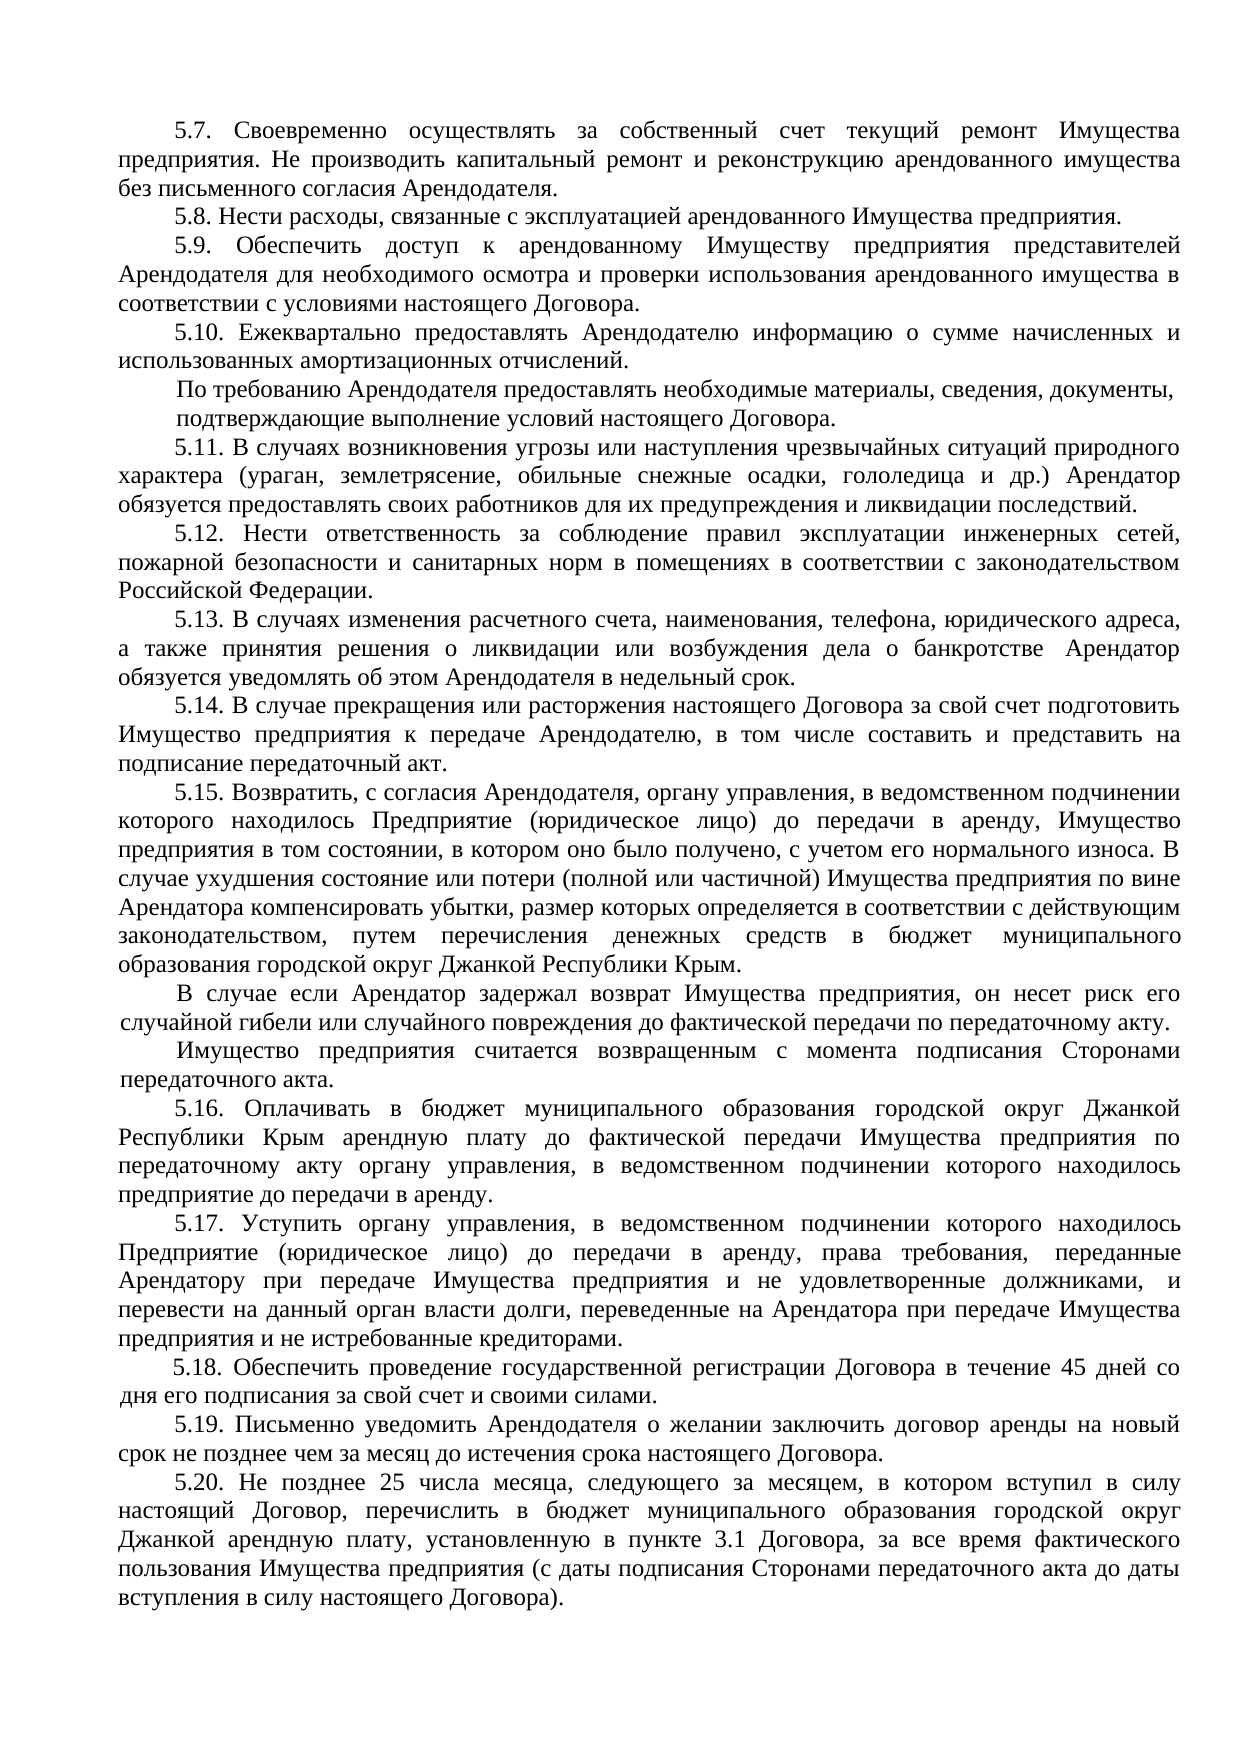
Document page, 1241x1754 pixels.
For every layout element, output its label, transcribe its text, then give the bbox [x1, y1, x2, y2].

list Возвратить, с согласия Арендодателя, органу управления, в ведомственном подчинении которого находилось Предприятие (юридическое лицо) до передачи в аренду, Имущество предприятия в том состоянии, в котором оно было получено, с учетом его нормального износа. В случае ухудшения состояние или потери (полной или частичной) Имущества предприятия по вине Арендатора компенсировать убытки, размер которых определяется в соответствии с действующим законодательством, путем перечисления денежных средств в бюджет муниципального образования городской округ Джанкой Республики Крым. [118, 777, 1182, 978]
list Нести ответственность за соблюдение правил эксплуатации инженерных сетей, пожарной безопасности и санитарных норм в помещениях в соответствии с законодательством Российской Федерации. [118, 518, 1180, 604]
list В случаях возникновения угрозы или наступления чрезвычайных ситуаций природного характера (ураган, землетрясение, обильные снежные осадки, гололедица и др.) Арендатор обязуется предоставлять своих работников для их предупреждения и ликвидации последствий. [118, 432, 1181, 518]
list Обеспечить доступ к арендованному Имуществу предприятия представителей Арендодателя для необходимого осмотра и проверки использования арендованного имущества в соответствии с условиями настоящего Договора. [118, 230, 1181, 317]
list Нести расходы, связанные с эксплуатацией арендованного Имущества предприятия. [174, 201, 1238, 230]
list Уступить органу управления, в ведомственном подчинении которого находилось Предприятие (юридическое лицо) до передачи в аренду, права требования, переданные Арендатору при передаче Имущества предприятия и не удовлетворенные должниками, и перевести на данный орган власти долги, переведенные на Арендатора при передаче Имущества предприятия и не истребованные кредиторами. [118, 1208, 1182, 1352]
text подтверждающие выполнение условий настоящего Договора. [120, 403, 1180, 432]
list В случаях изменения расчетного счета, наименования, телефона, юридического адреса, а также принятия решения о ликвидации или возбуждения дела о банкротстве Арендатор обязуется уведомлять об этом Арендодателя в недельный срок. [118, 604, 1180, 690]
list Оплачивать в бюджет муниципального образования городской округ Джанкой Республики Крым арендную плату до фактической передачи Имущества предприятия по передаточному акту органу управления, в ведомственном подчинении которого находилось предприятие до передачи в аренду. [118, 1093, 1181, 1208]
text По требованию Арендодателя предоставлять необходимые материалы, сведения, документы, [120, 374, 1180, 403]
list Не позднее 25 числа месяца, следующего за месяцем, в котором вступил в силу настоящий Договор, перечислить в бюджет муниципального образования городской округ Джанкой арендную плату, установленную в пункте 3.1 Договора, за все время фактического пользования Имущества предприятия (с даты подписания Сторонами передаточного акта до даты вступления в силу настоящего Договора). [118, 1467, 1181, 1611]
list Своевременно осуществлять за собственный счет текущий ремонт Имущества предприятия. Не производить капитальный ремонт и реконструкцию арендованного имущества без письменного согласия Арендодателя. [118, 115, 1181, 201]
list В случае прекращения или расторжения настоящего Договора за свой счет подготовить Имущество предприятия к передаче Арендодателю, в том числе составить и представить на подписание передаточный акт. [118, 690, 1181, 777]
text Имущество предприятия считается возвращенным с момента подписания Сторонами передаточного акта. [120, 1035, 1181, 1093]
text 5.18. Обеспечить проведение государственной регистрации Договора в течение 45 дней со дня его подписания за свой счет и своими силами. [99, 1352, 1181, 1409]
text В случае если Арендатор задержал возврат Имущества предприятия, он несет риск его случайной гибели или случайного повреждения до фактической передачи по передаточному акту. [120, 978, 1181, 1035]
list Письменно уведомить Арендодателя о желании заключить договор аренды на новый срок не позднее чем за месяц до истечения срока настоящего Договора. [118, 1409, 1181, 1467]
list Ежеквартально предоставлять Арендодателю информацию о сумме начисленных и использованных амортизационных отчислений. [118, 317, 1181, 374]
